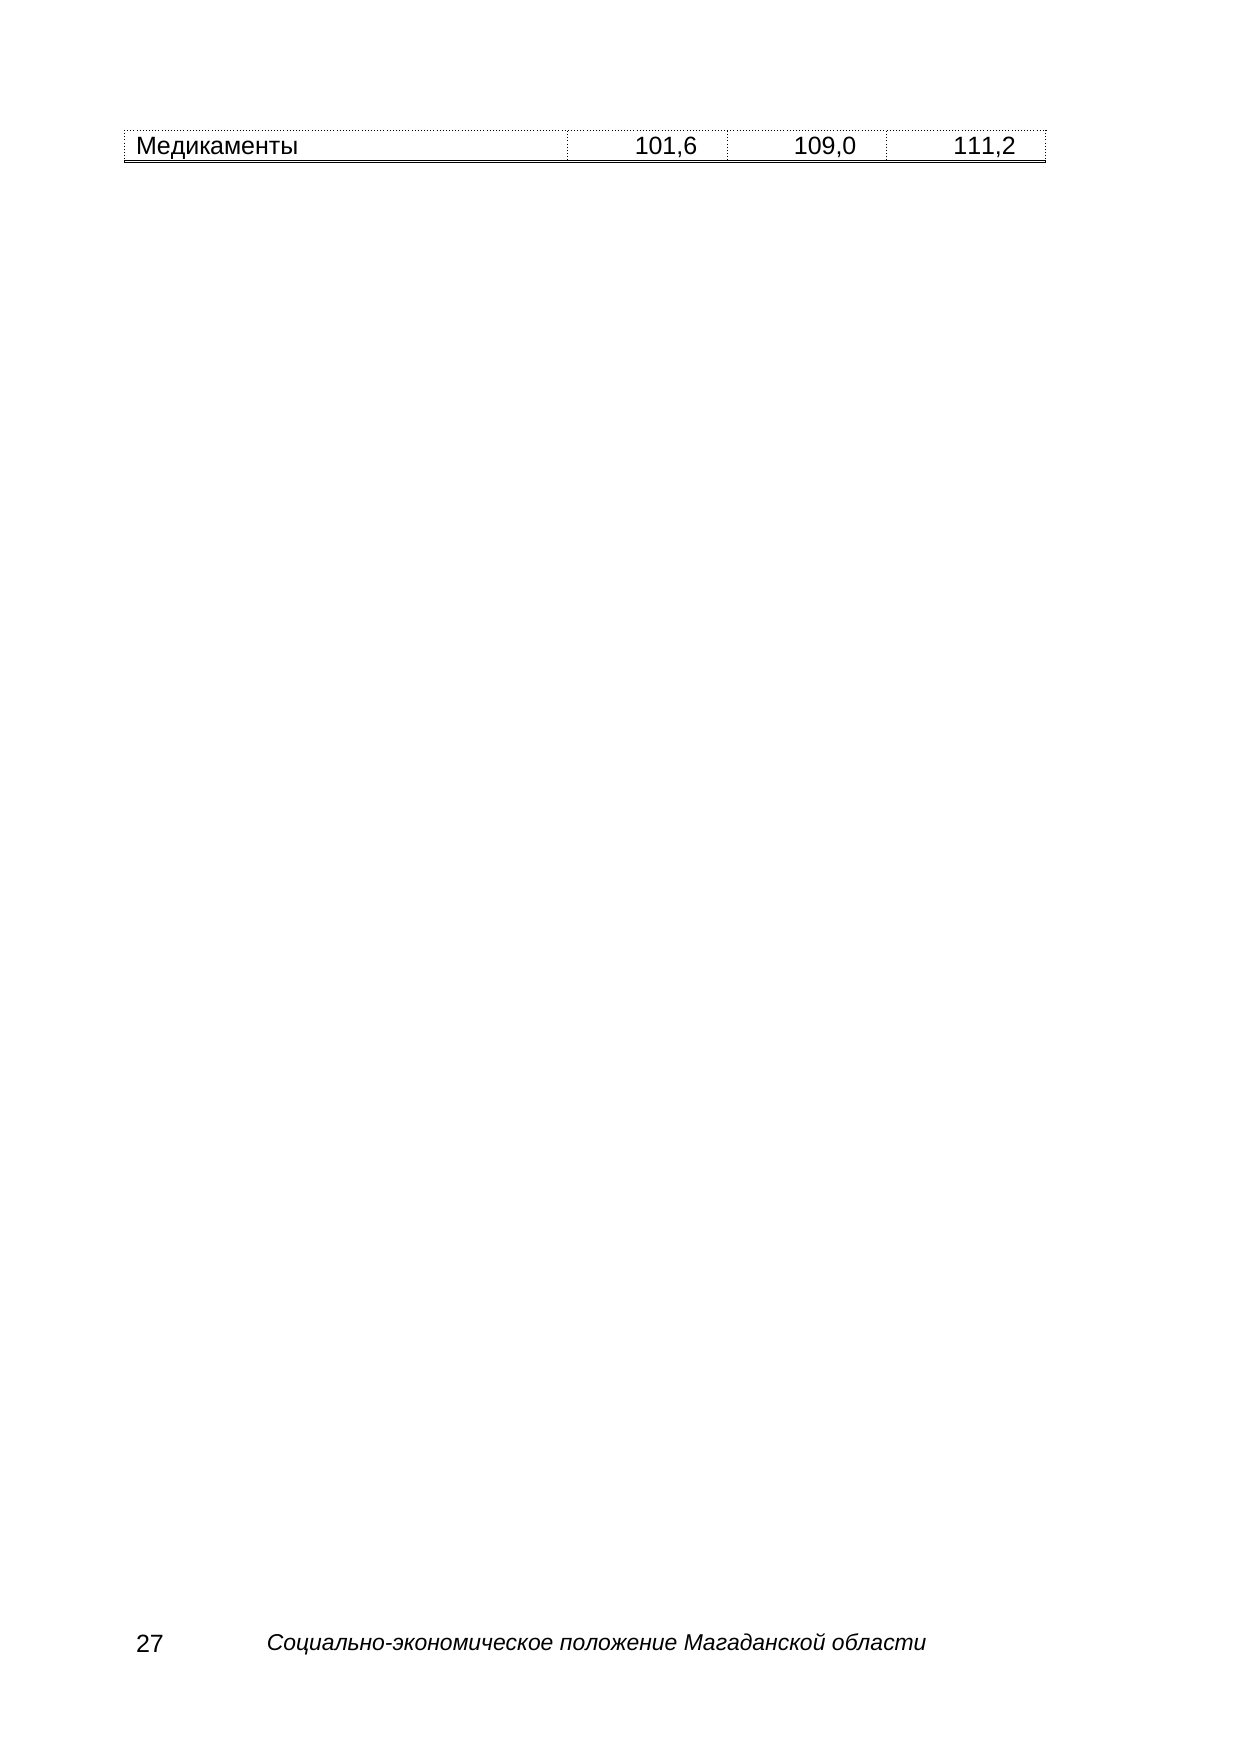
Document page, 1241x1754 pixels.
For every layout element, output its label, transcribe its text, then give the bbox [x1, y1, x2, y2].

table_cell 101,6 [568, 130, 727, 160]
table_cell 111,2 [886, 130, 1046, 160]
table_cell 109,0 [727, 130, 886, 160]
table_cell Медикаменты [125, 130, 568, 160]
